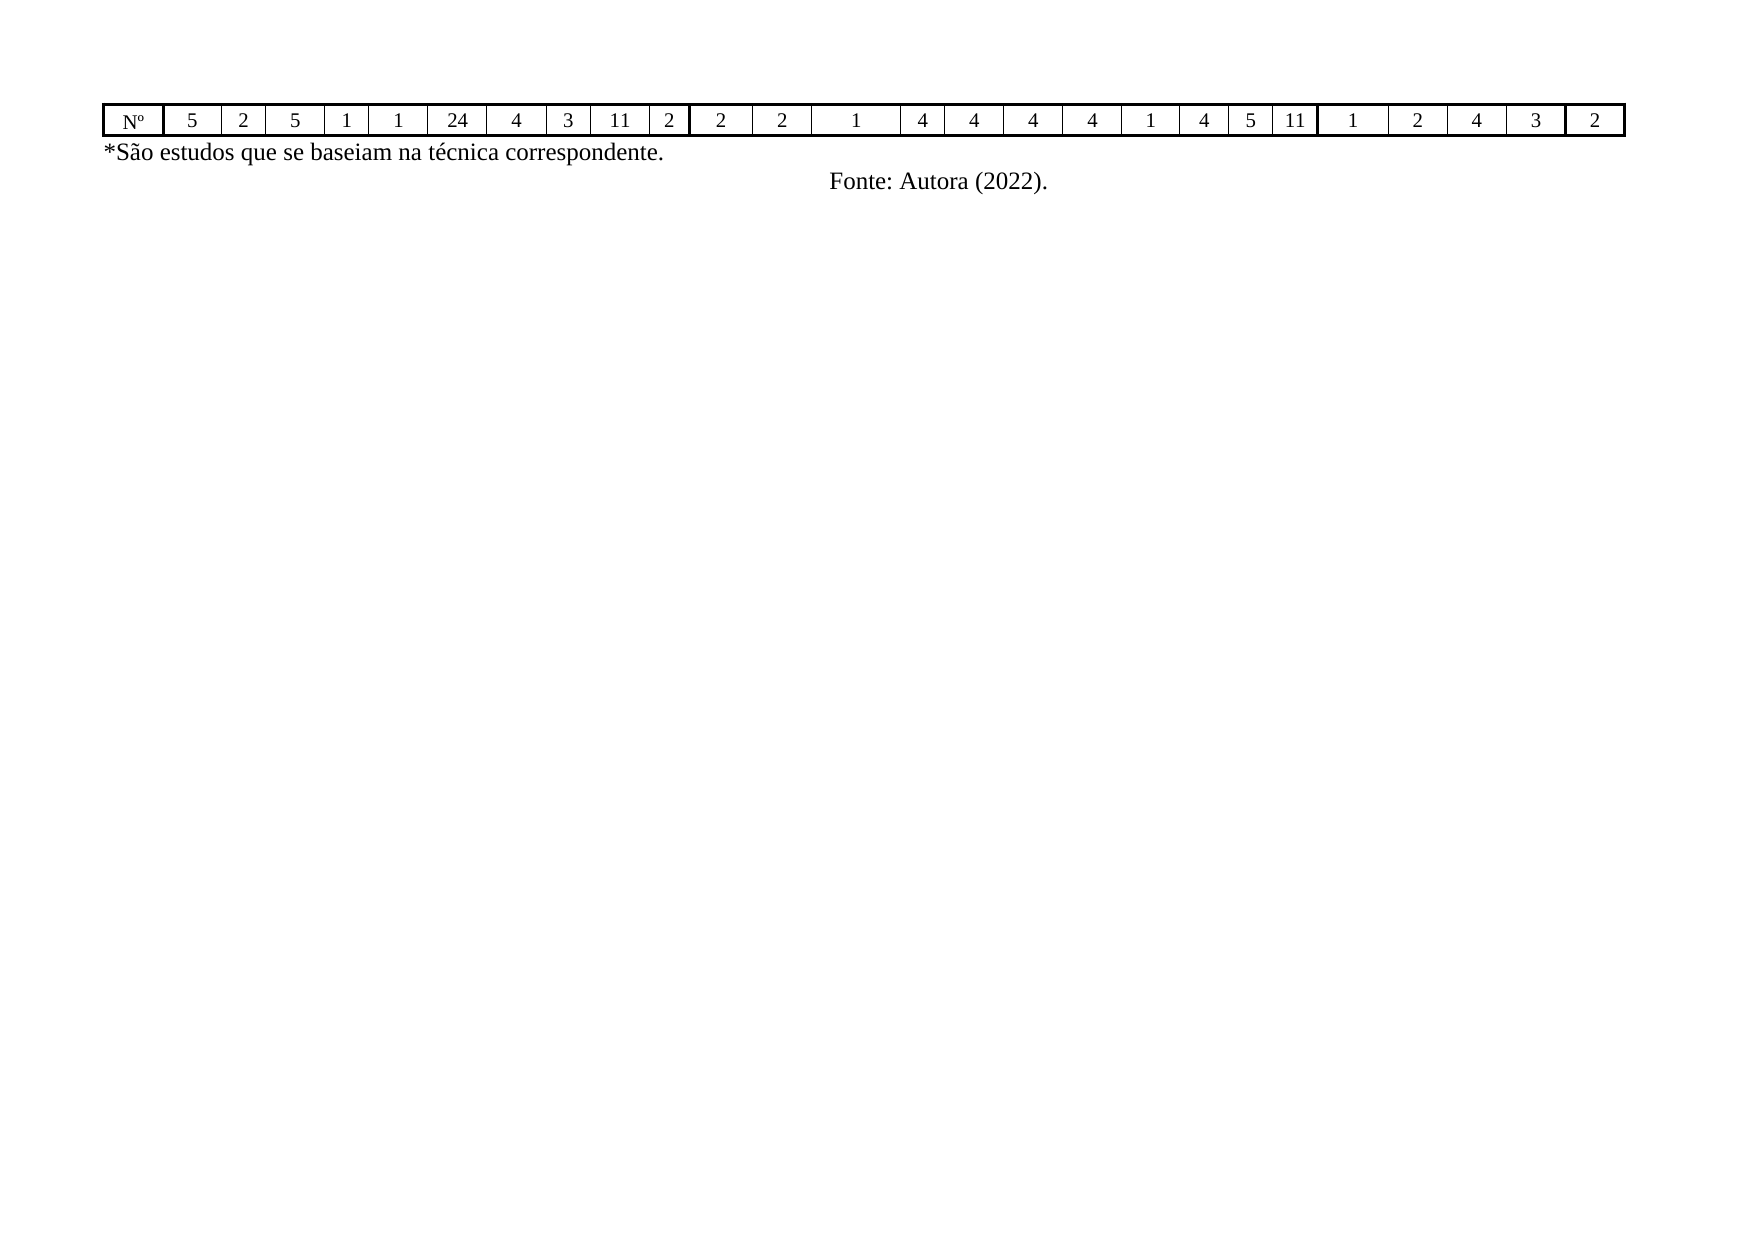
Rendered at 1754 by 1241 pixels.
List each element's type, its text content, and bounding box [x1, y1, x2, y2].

table_cell 4 [1063, 106, 1121, 134]
table_cell 11 [591, 106, 649, 134]
table_cell 1 [369, 106, 427, 134]
table_cell 5 [266, 106, 324, 134]
table_cell 2 [1389, 106, 1447, 134]
table_cell 4 [901, 106, 944, 134]
table_cell 11 [1273, 106, 1316, 134]
table_cell 2 [691, 106, 752, 134]
table_cell 1 [812, 106, 900, 134]
text *São estudos que se baseiam na técnica correspondente. [103, 137, 1728, 166]
table_cell 4 [1004, 106, 1062, 134]
table_cell 2 [222, 106, 265, 134]
table_cell 5 [1229, 106, 1272, 134]
table_cell 2 [1567, 106, 1623, 134]
table_cell 4 [487, 106, 546, 134]
text Fonte: Autora (2022). [74, 166, 1728, 194]
table_cell 24 [428, 106, 486, 134]
table_cell 5 [165, 106, 221, 134]
table_cell 2 [753, 106, 811, 134]
table_cell Nº [105, 106, 162, 134]
table_cell 1 [1122, 106, 1179, 134]
table_cell 4 [1180, 106, 1228, 134]
table_cell 4 [1448, 106, 1506, 134]
table_cell 3 [547, 106, 590, 134]
table_cell 1 [325, 106, 368, 134]
table_cell 3 [1507, 106, 1564, 134]
table_cell 2 [650, 106, 688, 134]
table_cell 1 [1319, 106, 1388, 134]
table_cell 4 [945, 106, 1003, 134]
